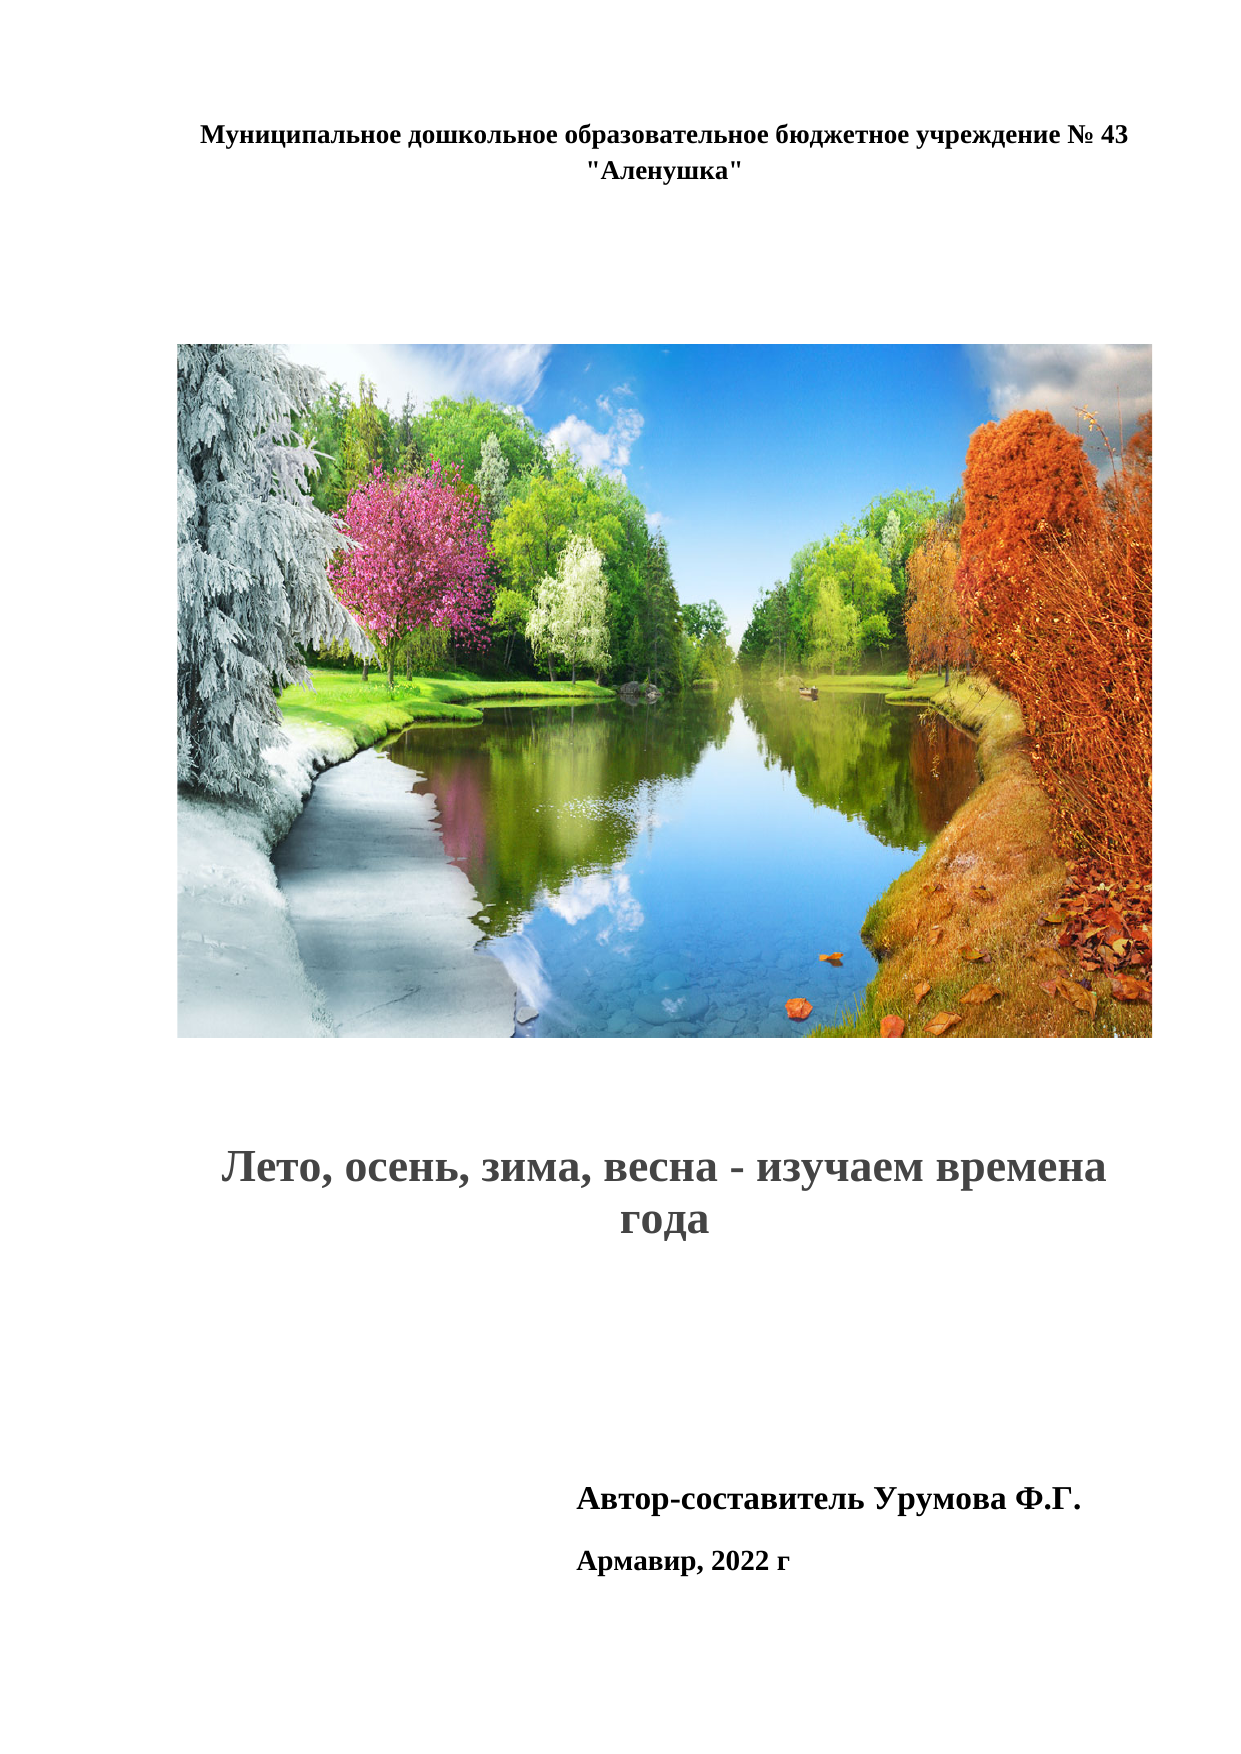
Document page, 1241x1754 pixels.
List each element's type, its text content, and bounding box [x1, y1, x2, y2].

text Лето, осень, зима, весна - изучаем времена года [177, 1138, 1152, 1243]
text Автор-составитель Урумова Ф.Г. [576, 1478, 1152, 1517]
text Армавир, 2022 г [576, 1543, 1152, 1577]
text Муниципальное дошкольное образовательное бюджетное учреждение № 43 "Аленушка" [177, 118, 1152, 185]
picture [177, 344, 1153, 1038]
